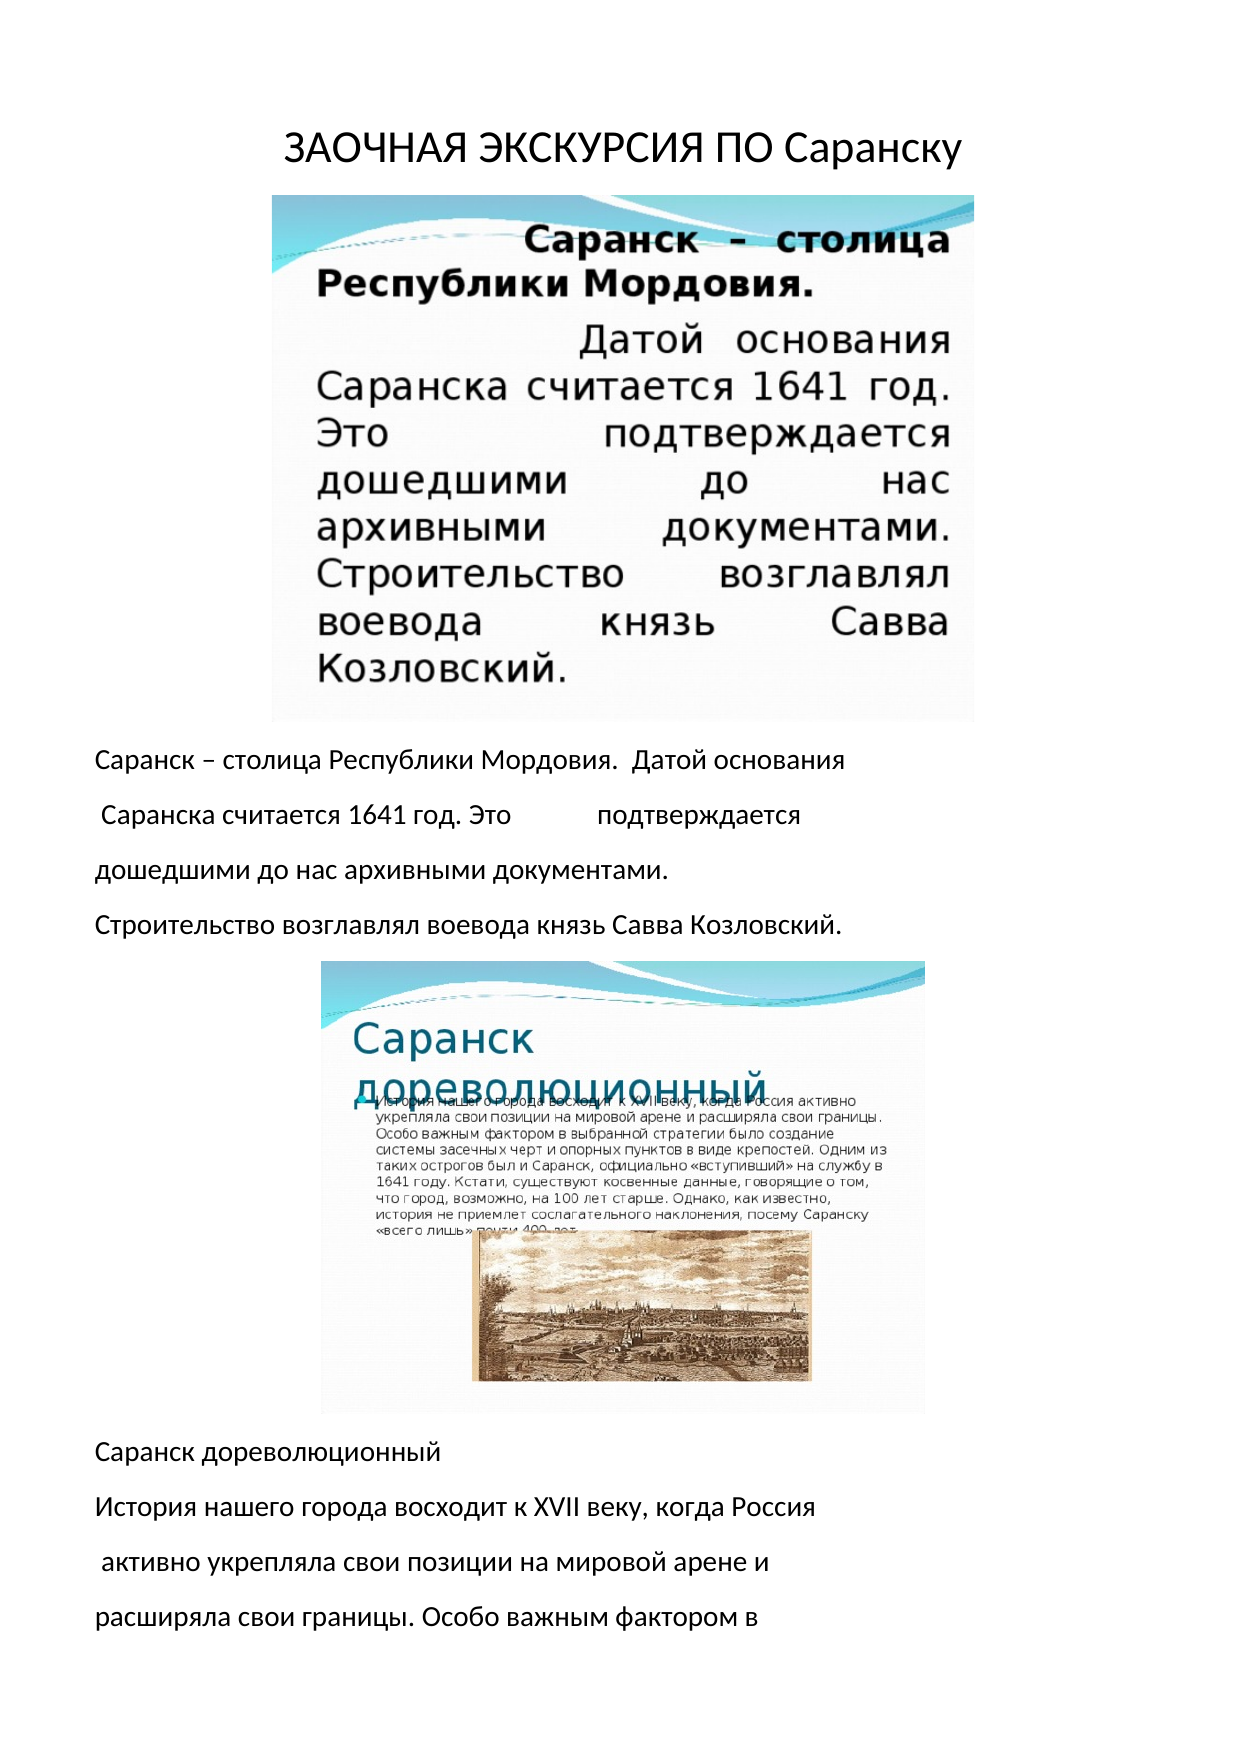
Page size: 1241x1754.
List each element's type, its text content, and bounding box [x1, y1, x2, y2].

text Саранска считается 1641 год. Это подтверждается [94, 796, 1152, 832]
text активно укрепляла свои позиции на мировой арене и [94, 1543, 1152, 1579]
text Строительство возглавлял воевода князь Савва Козловский. [94, 906, 1152, 942]
text Саранск – столица Республики Мордовия. Датой основания [94, 741, 1152, 776]
text расширяла свои границы. Особо важным фактором в [94, 1598, 1152, 1634]
text ЗАОЧНАЯ ЭКСКУРСИЯ ПО Саранску [94, 118, 1152, 174]
text Саранск дореволюционный [94, 1433, 1152, 1468]
text История нашего города восходит к XVII веку, когда Россия [94, 1488, 1152, 1524]
picture [271, 195, 975, 722]
text дошедшими до нас архивными документами. [94, 851, 1152, 887]
picture [321, 961, 925, 1414]
